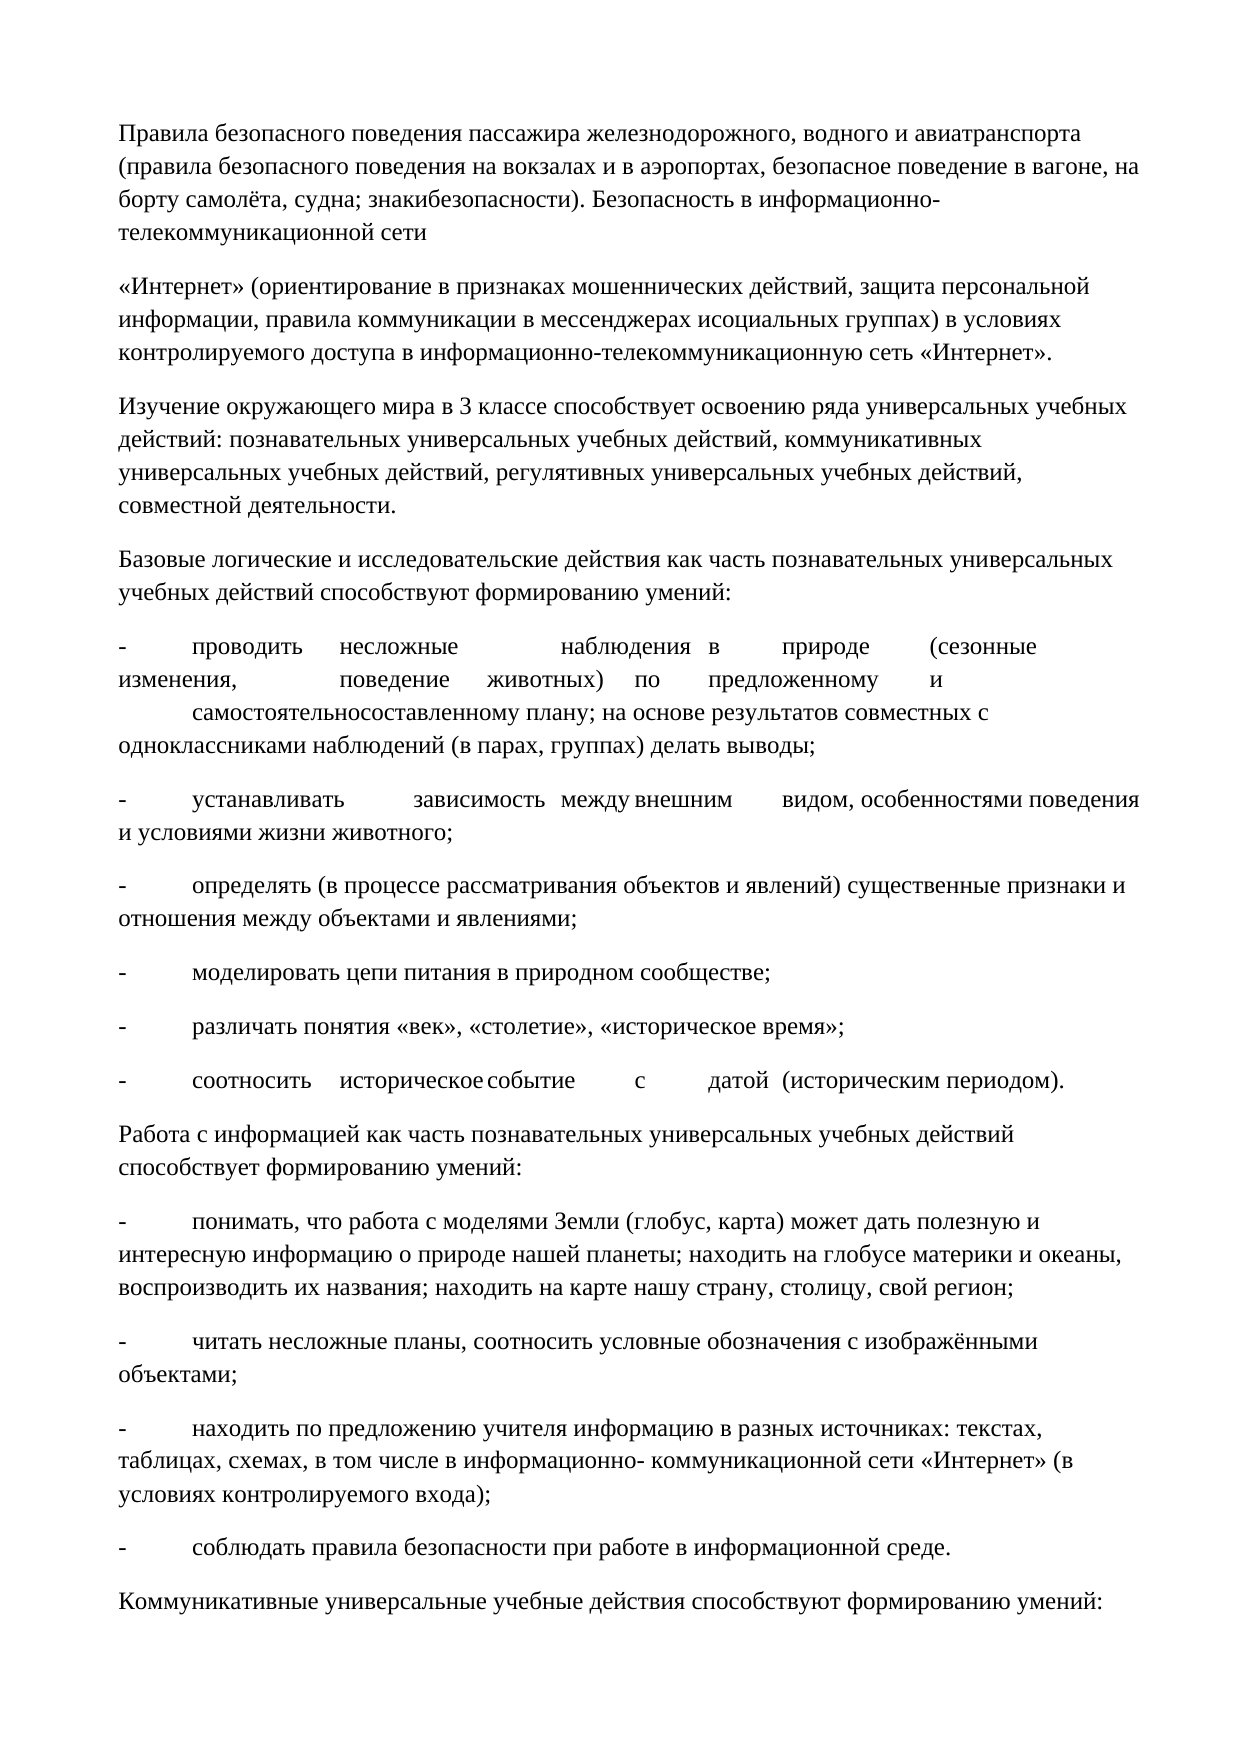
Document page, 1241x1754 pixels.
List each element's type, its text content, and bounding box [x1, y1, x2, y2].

text Работа с информацией как часть познавательных универсальных учебных действий способствует формированию умений: [118, 1119, 1152, 1181]
text - находить по предложению учителя информацию в разных источниках: текстах, таблицах, схемах, в том числе в информационно- коммуникационной сети «Интернет» (в условиях контролируемого входа); [118, 1413, 1152, 1507]
text Коммуникативные универсальные учебные действия способствуют формированию умений: [118, 1586, 1152, 1615]
text - понимать, что работа с моделями Земли (глобус, карта) может дать полезную и интересную информацию о природе нашей планеты; находить на глобусе материки и океаны, воспроизводить их названия; находить на карте нашу страну, столицу, свой регион; [118, 1206, 1152, 1301]
text - различать понятия «век», «столетие», «историческое время»; [118, 1011, 1152, 1040]
text - устанавливать зависимость между внешним видом, особенностями поведения и условиями жизни животного; [118, 784, 1152, 845]
text - соблюдать правила безопасности при работе в информационной среде. [118, 1532, 1152, 1561]
text - моделировать цепи питания в природном сообществе; [118, 957, 1152, 986]
text - определять (в процессе рассматривания объектов и явлений) существенные признаки и отношения между объектами и явлениями; [118, 871, 1152, 932]
text Базовые логические и исследовательские действия как часть познавательных универсальных учебных действий способствуют формированию умений: [118, 544, 1152, 606]
text - проводить несложные наблюдения в природе (сезонные изменения, поведение животных) по предложенному и самостоятельносоставленному плану; на основе результатов совместных с одноклассниками наблюдений (в парах, группах) делать выводы; [118, 631, 1152, 758]
text «Интернет» (ориентирование в признаках мошеннических действий, защита персональной информации, правила коммуникации в мессенджерах исоциальных группах) в условиях контролируемого доступа в информационно-телекоммуникационную сеть «Интернет». [118, 271, 1152, 366]
text - читать несложные планы, соотносить условные обозначения с изображёнными объектами; [118, 1326, 1152, 1387]
text Правила безопасного поведения пассажира железнодорожного, водного и авиатранспорта (правила безопасного поведения на вокзалах и в аэропортах, безопасное поведение в вагоне, на борту самолёта, судна; знакибезопасности). Безопасность в информационно-телекоммуникационной сети [118, 118, 1152, 246]
text - соотносить историческое событие с датой (историческим периодом). [118, 1065, 1152, 1094]
text Изучение окружающего мира в 3 классе способствует освоению ряда универсальных учебных действий: познавательных универсальных учебных действий, коммуникативных универсальных учебных действий, регулятивных универсальных учебных действий, совместной деятельности. [118, 391, 1152, 519]
